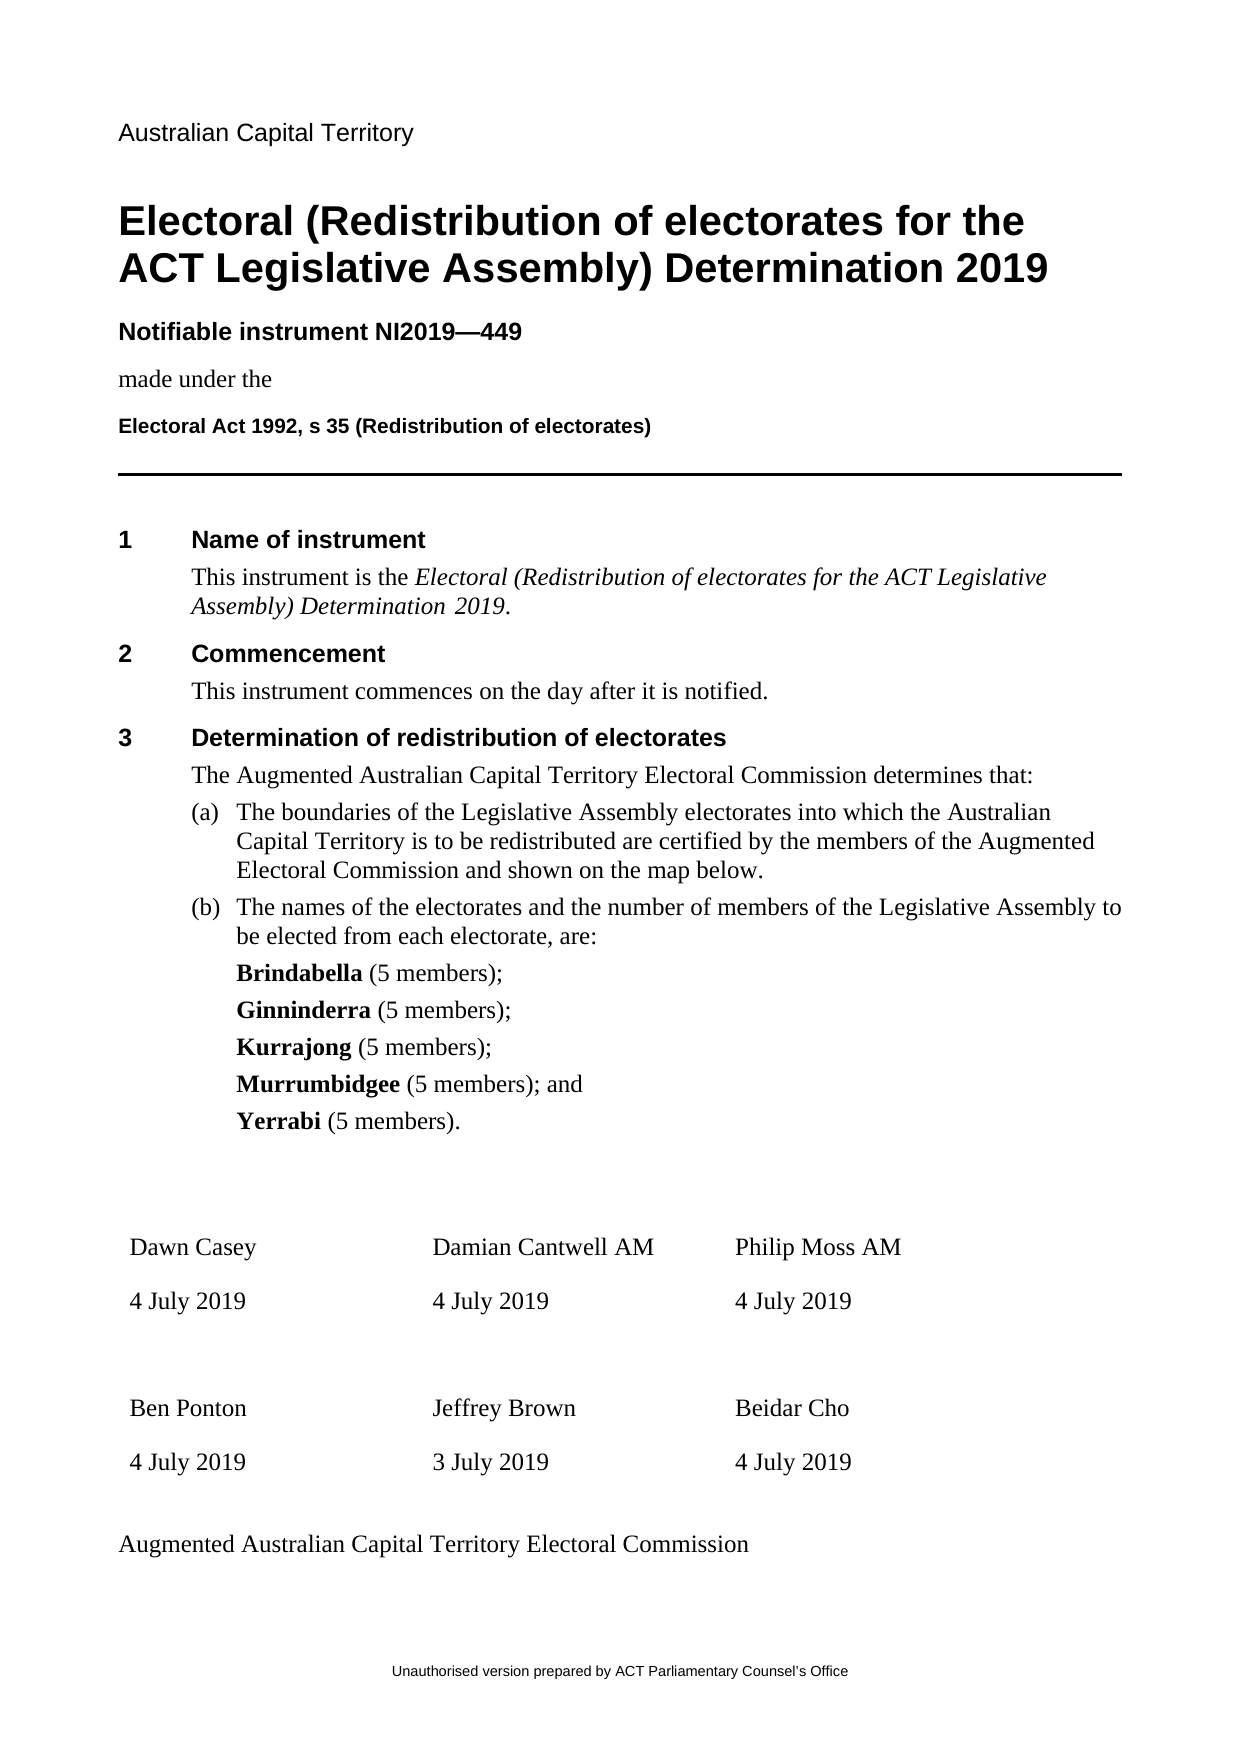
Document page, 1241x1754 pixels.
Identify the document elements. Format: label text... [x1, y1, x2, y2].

text Murrumbidgee (5 members); and [236, 1069, 1122, 1098]
text Notifiable instrument NI2019—449 [118, 317, 1122, 345]
text Electoral (Redistribution of electorates for the ACT Legislative Assembly) Determination 2019 [118, 196, 1122, 292]
subtitle Augmented Australian Capital Territory Electoral Commission [118, 1529, 1122, 1558]
table_cell Beidar Cho 4 July 2019 [724, 1340, 1027, 1501]
table_header Damian Cantwell AM 4 July 2019 [421, 1178, 724, 1339]
table_cell Jeffrey Brown 3 July 2019 [421, 1340, 724, 1501]
text Determination of redistribution of electorates [118, 723, 1122, 752]
text Name of instrument [118, 525, 1122, 554]
table_header Dawn Casey 4 July 2019 [118, 1178, 421, 1339]
text Electoral Act 1992, s 35 (Redistribution of electorates) [118, 414, 1122, 438]
text Commencement [118, 639, 1122, 667]
text Kurrajong (5 members); [236, 1032, 1122, 1061]
text (b) The names of the electorates and the number of members of the Legislative Assembly to be elected from each electorate, are: [191, 892, 1122, 949]
table_header Philip Moss AM 4 July 2019 [724, 1178, 1027, 1339]
text made under the [118, 364, 1122, 393]
table_cell Ben Ponton 4 July 2019 [118, 1340, 421, 1501]
text The Augmented Australian Capital Territory Electoral Commission determines that: [191, 760, 1122, 789]
text (a) The boundaries of the Legislative Assembly electorates into which the Australian Capital Territory is to be redistributed are certified by the members of the Augmented Electoral Commission and shown on the map below. [191, 797, 1122, 884]
title Australian Capital Territory [118, 118, 1122, 147]
text Yerrabi (5 members). [236, 1106, 1122, 1135]
text Ginninderra (5 members); [236, 995, 1122, 1024]
text This instrument commences on the day after it is notified. [191, 676, 1122, 704]
text Brindabella (5 members); [236, 958, 1122, 987]
text This instrument is the Electoral (Redistribution of electorates for the ACT Legislative Assembly) Determination 2019. [191, 562, 1122, 620]
